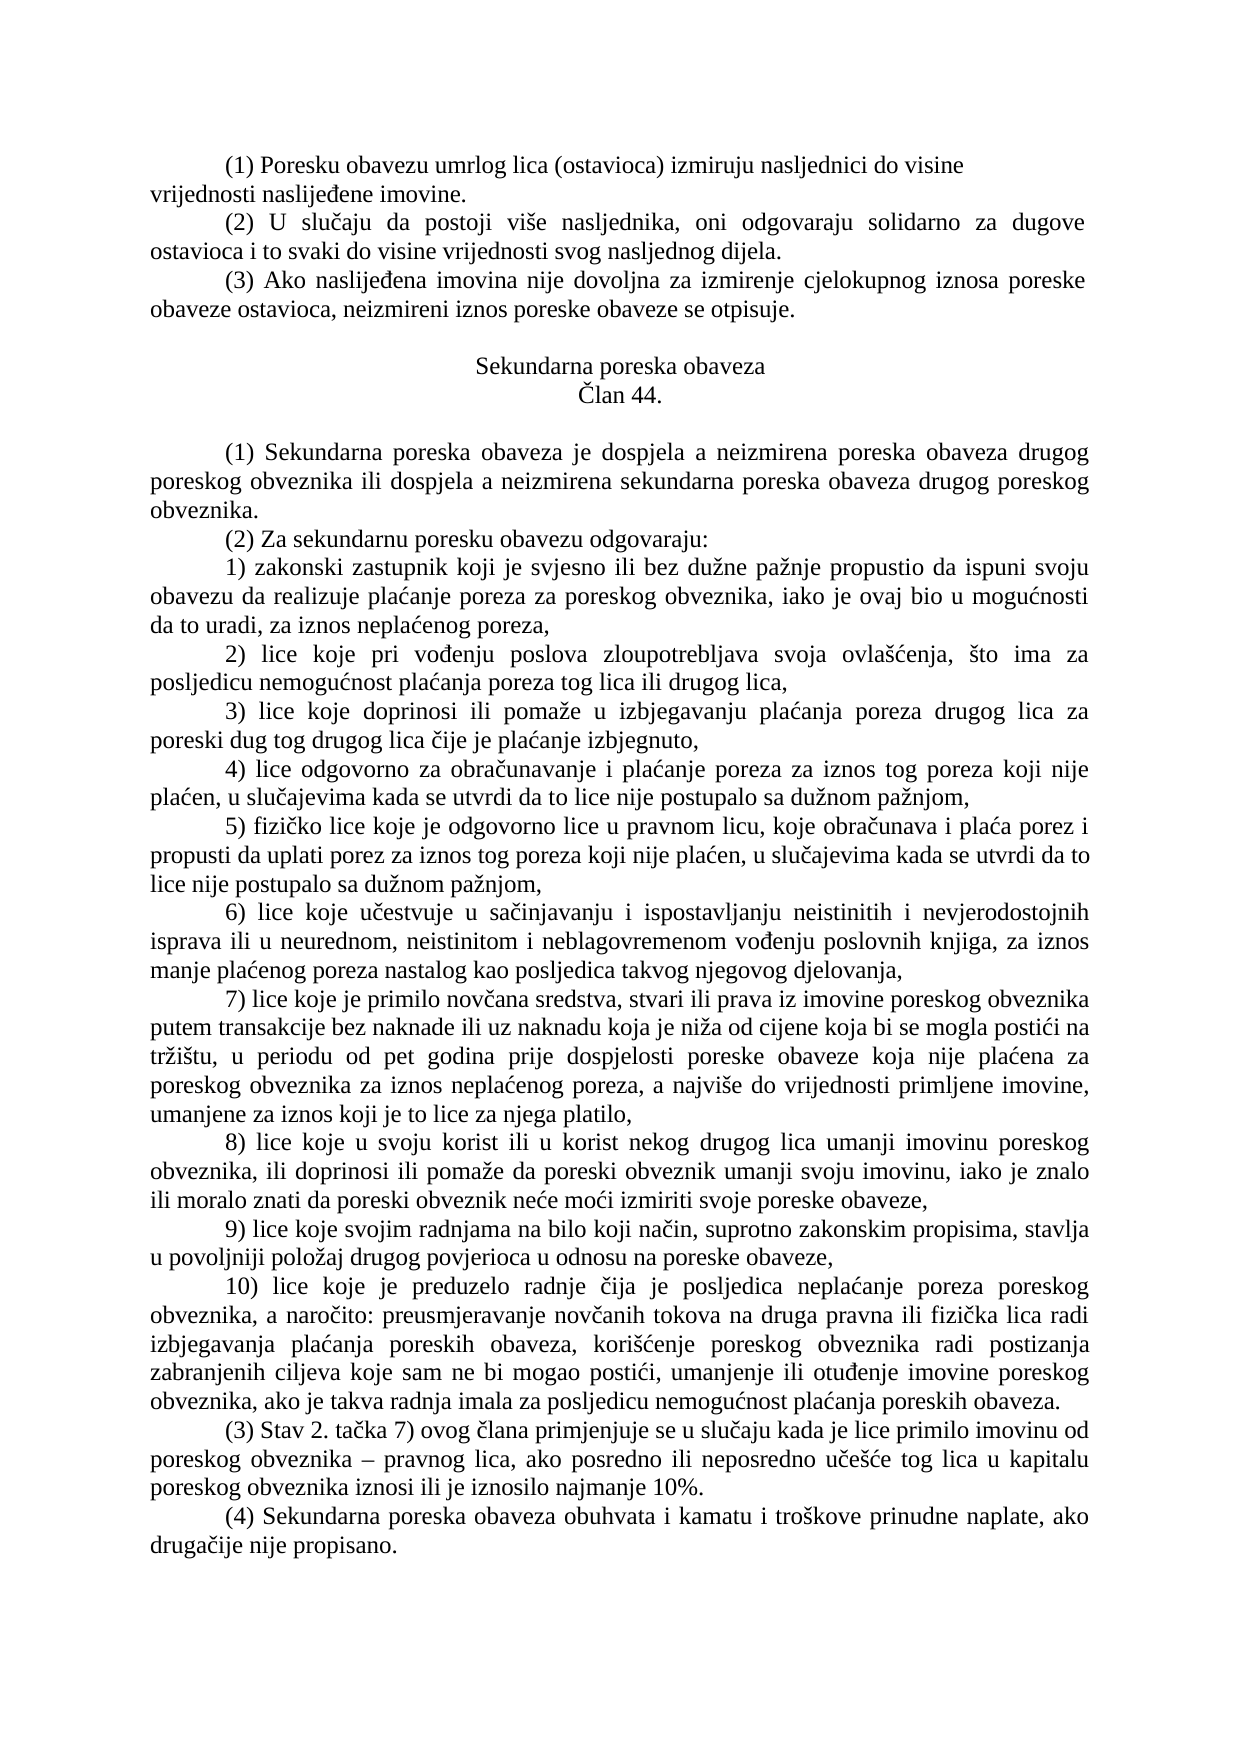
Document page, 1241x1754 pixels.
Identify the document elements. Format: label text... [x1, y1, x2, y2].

text 5) fizičko lice koje je odgovorno lice u pravnom licu, koje obračunava i plaća porez i propusti da uplati porez za iznos tog poreza koji nije plaćen, u slučajevima kada se utvrdi da to lice nije postupalo sa dužnom pažnjom, [150, 811, 1090, 897]
text 2) lice koje pri vođenju poslova zloupotrebljava svoja ovlašćenja, što ima za posljedicu nemogućnost plaćanja poreza tog lica ili drugog lica, [150, 639, 1090, 696]
text 8) lice koje u svoju korist ili u korist nekog drugog lica umanji imovinu poreskog obveznika, ili doprinosi ili pomaže da poreski obveznik umanji svoju imovinu, iako je znalo ili moralo znati da poreski obveznik neće moći izmiriti svoje poreske obaveze, [150, 1127, 1090, 1214]
text vrijednosti naslijeđene imovine. [150, 179, 1086, 207]
text 10) lice koje je preduzelo radnje čija je posljedica neplaćanje poreza poreskog obveznika, a naročito: preusmjeravanje novčanih tokova na druga pravna ili fizička lica radi izbjegavanja plaćanja poreskih obaveza, korišćenje poreskog obveznika radi postizanja zabranjenih ciljeva koje sam ne bi mogao postići, umanjenje ili otuđenje imovine poreskog obveznika, ako je takva radnja imala za posljedicu nemogućnost plaćanja poreskih obaveza. [150, 1271, 1090, 1415]
text 4) lice odgovorno za obračunavanje i plaćanje poreza za iznos tog poreza koji nije plaćen, u slučajevima kada se utvrdi da to lice nije postupalo sa dužnom pažnjom, [150, 754, 1090, 811]
text (3) Stav 2. tačka 7) ovog člana primjenjuje se u slučaju kada je lice primilo imovinu od poreskog obveznika – pravnog lica, ako posredno ili neposredno učešće tog lica u kapitalu poreskog obveznika iznosi ili je iznosilo najmanje 10%. [150, 1415, 1090, 1501]
text (2) Za sekundarnu poresku obavezu odgovaraju: [150, 524, 1090, 552]
text 1) zakonski zastupnik koji je svjesno ili bez dužne pažnje propustio da ispuni svoju obavezu da realizuje plaćanje poreza za poreskog obveznika, iako je ovaj bio u mogućnosti da to uradi, za iznos neplaćenog poreza, [150, 552, 1090, 639]
text (2) U slučaju da postoji više nasljednika, oni odgovaraju solidarno za dugove ostavioca i to svaki do visine vrijednosti svog nasljednog dijela. [150, 207, 1086, 265]
text Član 44. [150, 380, 1090, 409]
text (1) Sekundarna poreska obaveza je dospjela a neizmirena poreska obaveza drugog poreskog obveznika ili dospjela a neizmirena sekundarna poreska obaveza drugog poreskog obveznika. [150, 437, 1090, 524]
text 7) lice koje je primilo novčana sredstva, stvari ili prava iz imovine poreskog obveznika putem transakcije bez naknade ili uz naknadu koja je niža od cijene koja bi se mogla postići na tržištu, u periodu od pet godina prije dospjelosti poreske obaveze koja nije plaćena za poreskog obveznika za iznos neplaćenog poreza, a najviše do vrijednosti primljene imovine, umanjene za iznos koji je to lice za njega platilo, [150, 984, 1090, 1127]
text (4) Sekundarna poreska obaveza obuhvata i kamatu i troškove prinudne naplate, ako drugačije nije propisano. [150, 1501, 1090, 1559]
text 6) lice koje učestvuje u sačinjavanju i ispostavljanju neistinitih i nevjerodostojnih isprava ili u neurednom, neistinitom i neblagovremenom vođenju poslovnih knjiga, za iznos manje plaćenog poreza nastalog kao posljedica takvog njegovog djelovanja, [150, 897, 1090, 984]
text 3) lice koje doprinosi ili pomaže u izbjegavanju plaćanja poreza drugog lica za poreski dug tog drugog lica čije je plaćanje izbjegnuto, [150, 696, 1090, 754]
text 9) lice koje svojim radnjama na bilo koji način, suprotno zakonskim propisima, stavlja u povoljniji položaj drugog povjerioca u odnosu na poreske obaveze, [150, 1214, 1090, 1271]
text Sekundarna poreska obaveza [150, 351, 1090, 380]
text (1) Poresku obavezu umrlog lica (ostavioca) izmiruju nasljednici do visine [150, 150, 1086, 179]
text (3) Ako naslijeđena imovina nije dovoljna za izmirenje cjelokupnog iznosa poreske obaveze ostavioca, neizmireni iznos poreske obaveze se otpisuje. [150, 265, 1086, 322]
